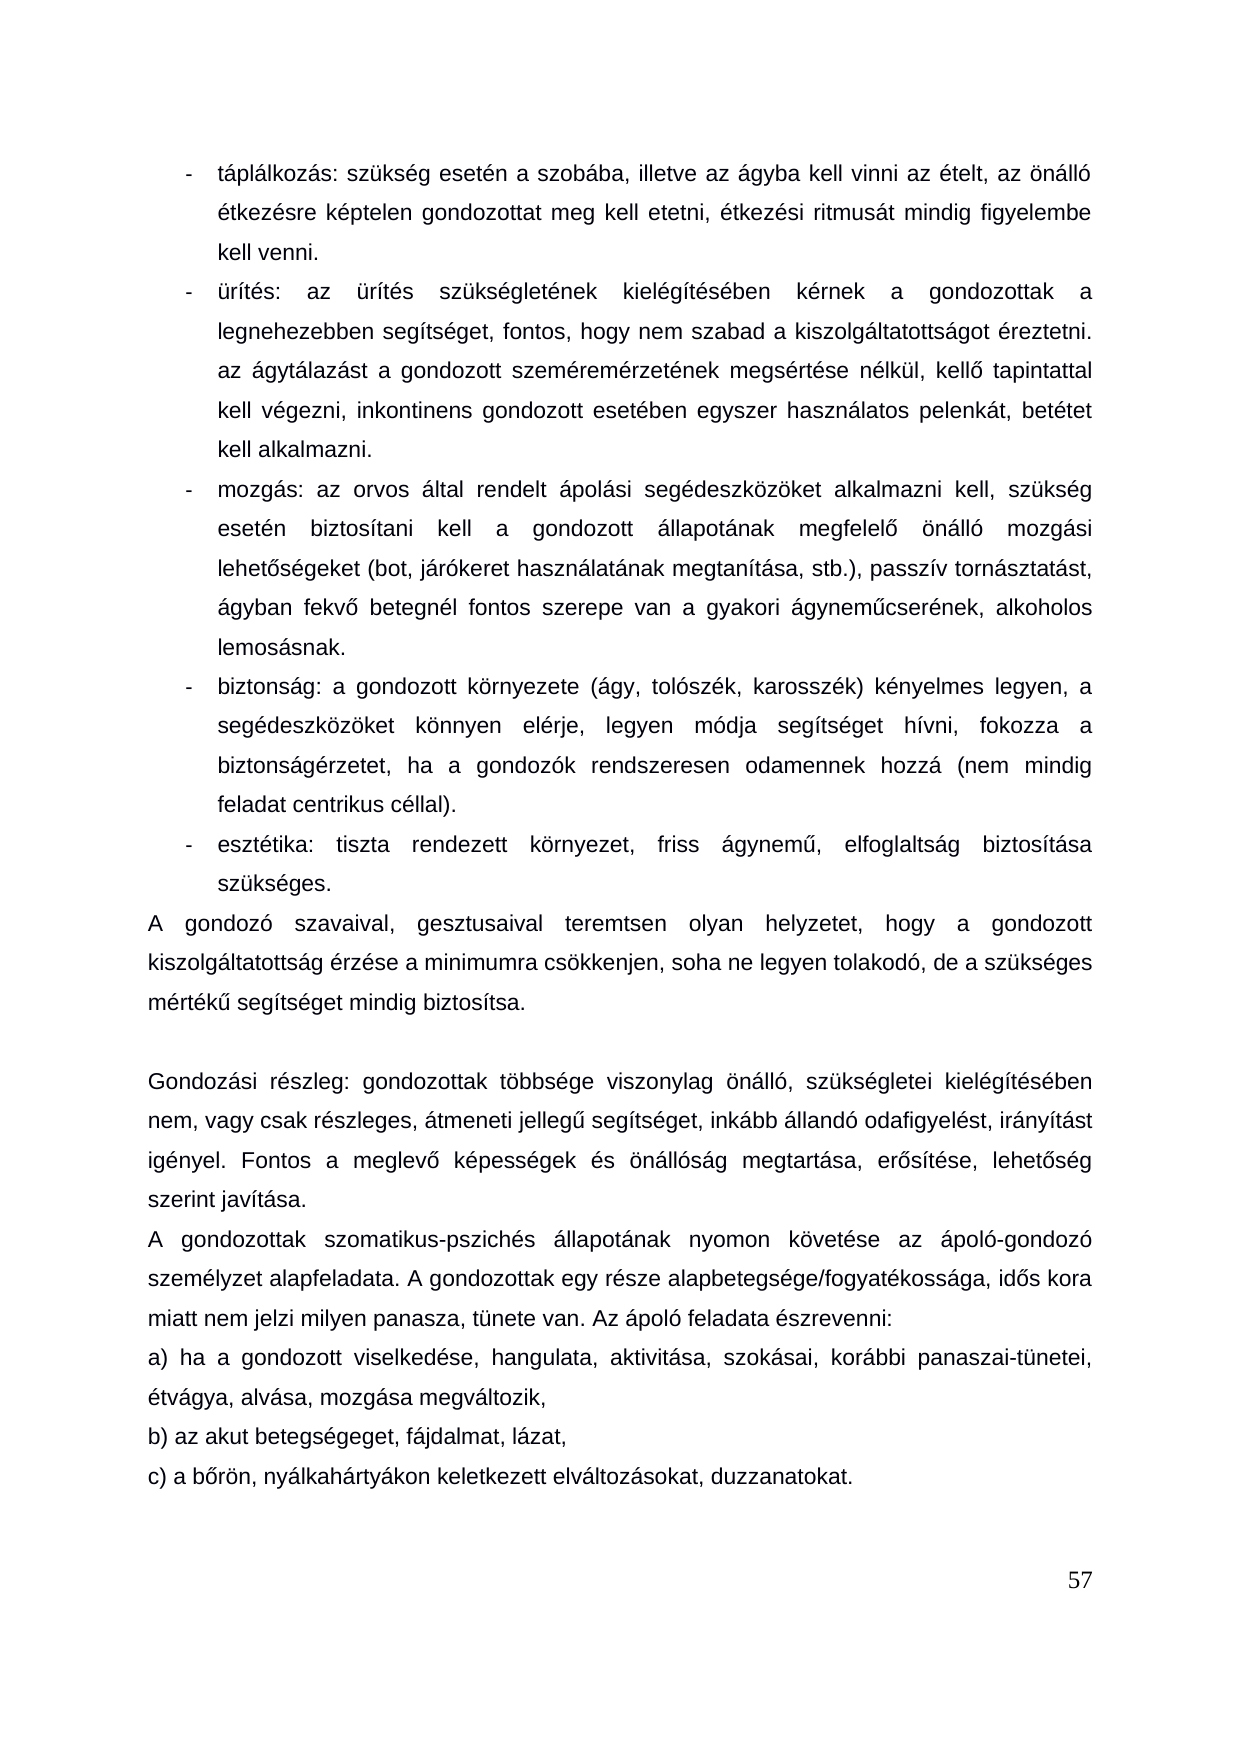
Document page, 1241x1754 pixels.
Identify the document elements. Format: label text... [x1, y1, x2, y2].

text A gondozottak szomatikus-pszichés állapotának nyomon követése az ápoló-gondozó személyzet alapfeladata. A gondozottak egy része alapbetegsége/fogyatékossága, idős kora miatt nem jelzi milyen panasza, tünete van. Az ápoló feladata észrevenni: [148, 1226, 1093, 1331]
text c) a bőrön, nyálkahártyákon keletkezett elváltozásokat, duzzanatokat. [148, 1463, 1093, 1489]
text A gondozó szavaival, gesztusaival teremtsen olyan helyzetet, hogy a gondozott kiszolgáltatottság érzése a minimumra csökkenjen, soha ne legyen tolakodó, de a szükséges mértékű segítséget mindig biztosítsa. [148, 910, 1093, 1015]
text b) az akut betegségeget, fájdalmat, lázat, [148, 1423, 1093, 1449]
list biztonság: a gondozott környezete (ágy, tolószék, karosszék) kényelmes legyen, a segédeszközöket könnyen elérje, legyen módja segítséget hívni, fokozza a biztonságérzetet, ha a gondozók rendszeresen odamennek hozzá (nem mindig feladat centrikus céllal). [185, 673, 1093, 818]
list táplálkozás: szükség esetén a szobába, illetve az ágyba kell vinni az ételt, az önálló étkezésre képtelen gondozottat meg kell etetni, étkezési ritmusát mindig figyelembe kell venni. [185, 160, 1093, 265]
list mozgás: az orvos által rendelt ápolási segédeszközöket alkalmazni kell, szükség esetén biztosítani kell a gondozott állapotának megfelelő önálló mozgási lehetőségeket (bot, járókeret használatának megtanítása, stb.), passzív tornásztatást, ágyban fekvő betegnél fontos szerepe van a gyakori ágyneműcserének, alkoholos lemosásnak. [185, 476, 1093, 660]
list ürítés: az ürítés szükségletének kielégítésében kérnek a gondozottak a legnehezebben segítséget, fontos, hogy nem szabad a kiszolgáltatottságot éreztetni. az ágytálazást a gondozott szeméremérzetének megsértése nélkül, kellő tapintattal kell végezni, inkontinens gondozott esetében egyszer használatos pelenkát, betétet kell alkalmazni. [185, 278, 1093, 462]
text a) ha a gondozott viselkedése, hangulata, aktivitása, szokásai, korábbi panaszai-tünetei, étvágya, alvása, mozgása megváltozik, [148, 1344, 1093, 1410]
text Gondozási részleg: gondozottak többsége viszonylag önálló, szükségletei kielégítésében nem, vagy csak részleges, átmeneti jellegű segítséget, inkább állandó odafigyelést, irányítást igényel. Fontos a meglevő képességek és önállóság megtartása, erősítése, lehetőség szerint javítása. [148, 1068, 1093, 1213]
list esztétika: tiszta rendezett környezet, friss ágynemű, elfoglaltság biztosítása szükséges. [185, 831, 1093, 897]
